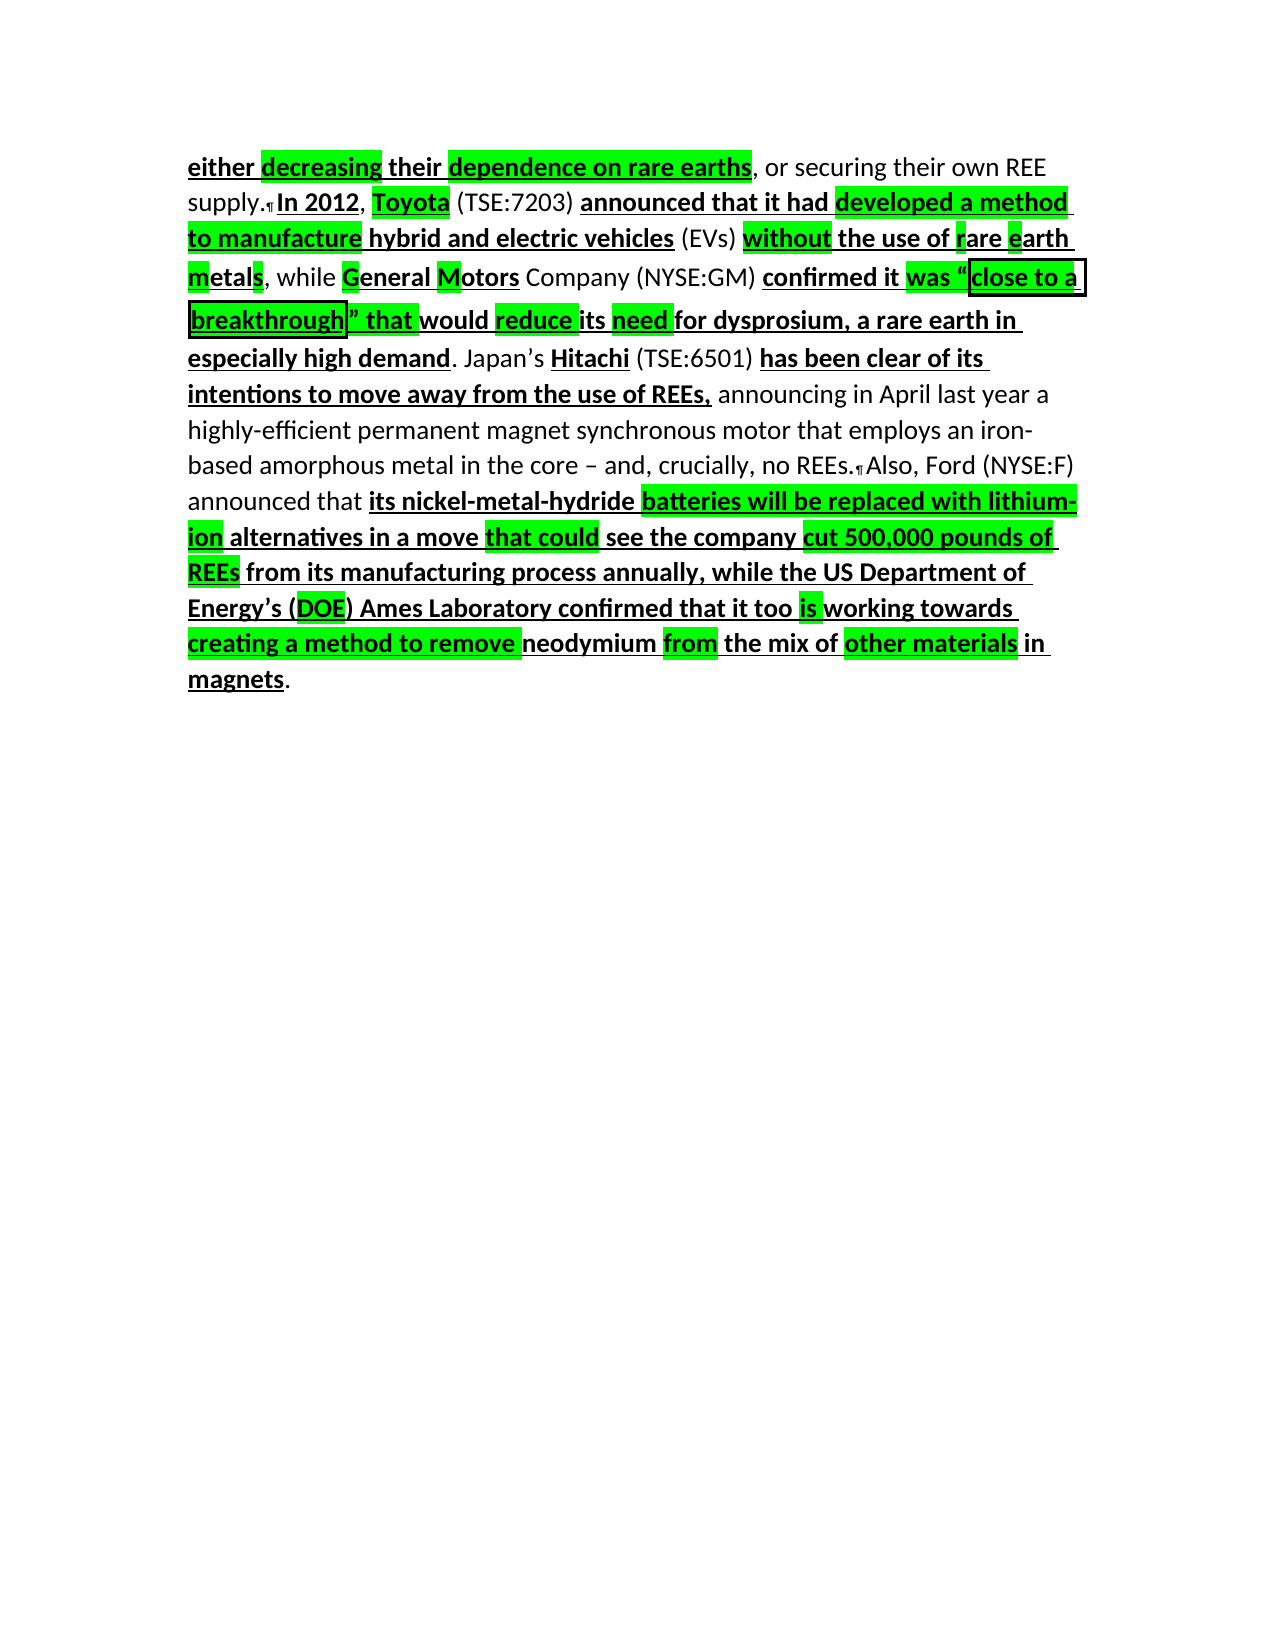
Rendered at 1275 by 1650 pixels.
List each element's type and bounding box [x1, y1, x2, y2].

text [187, 150, 1087, 695]
